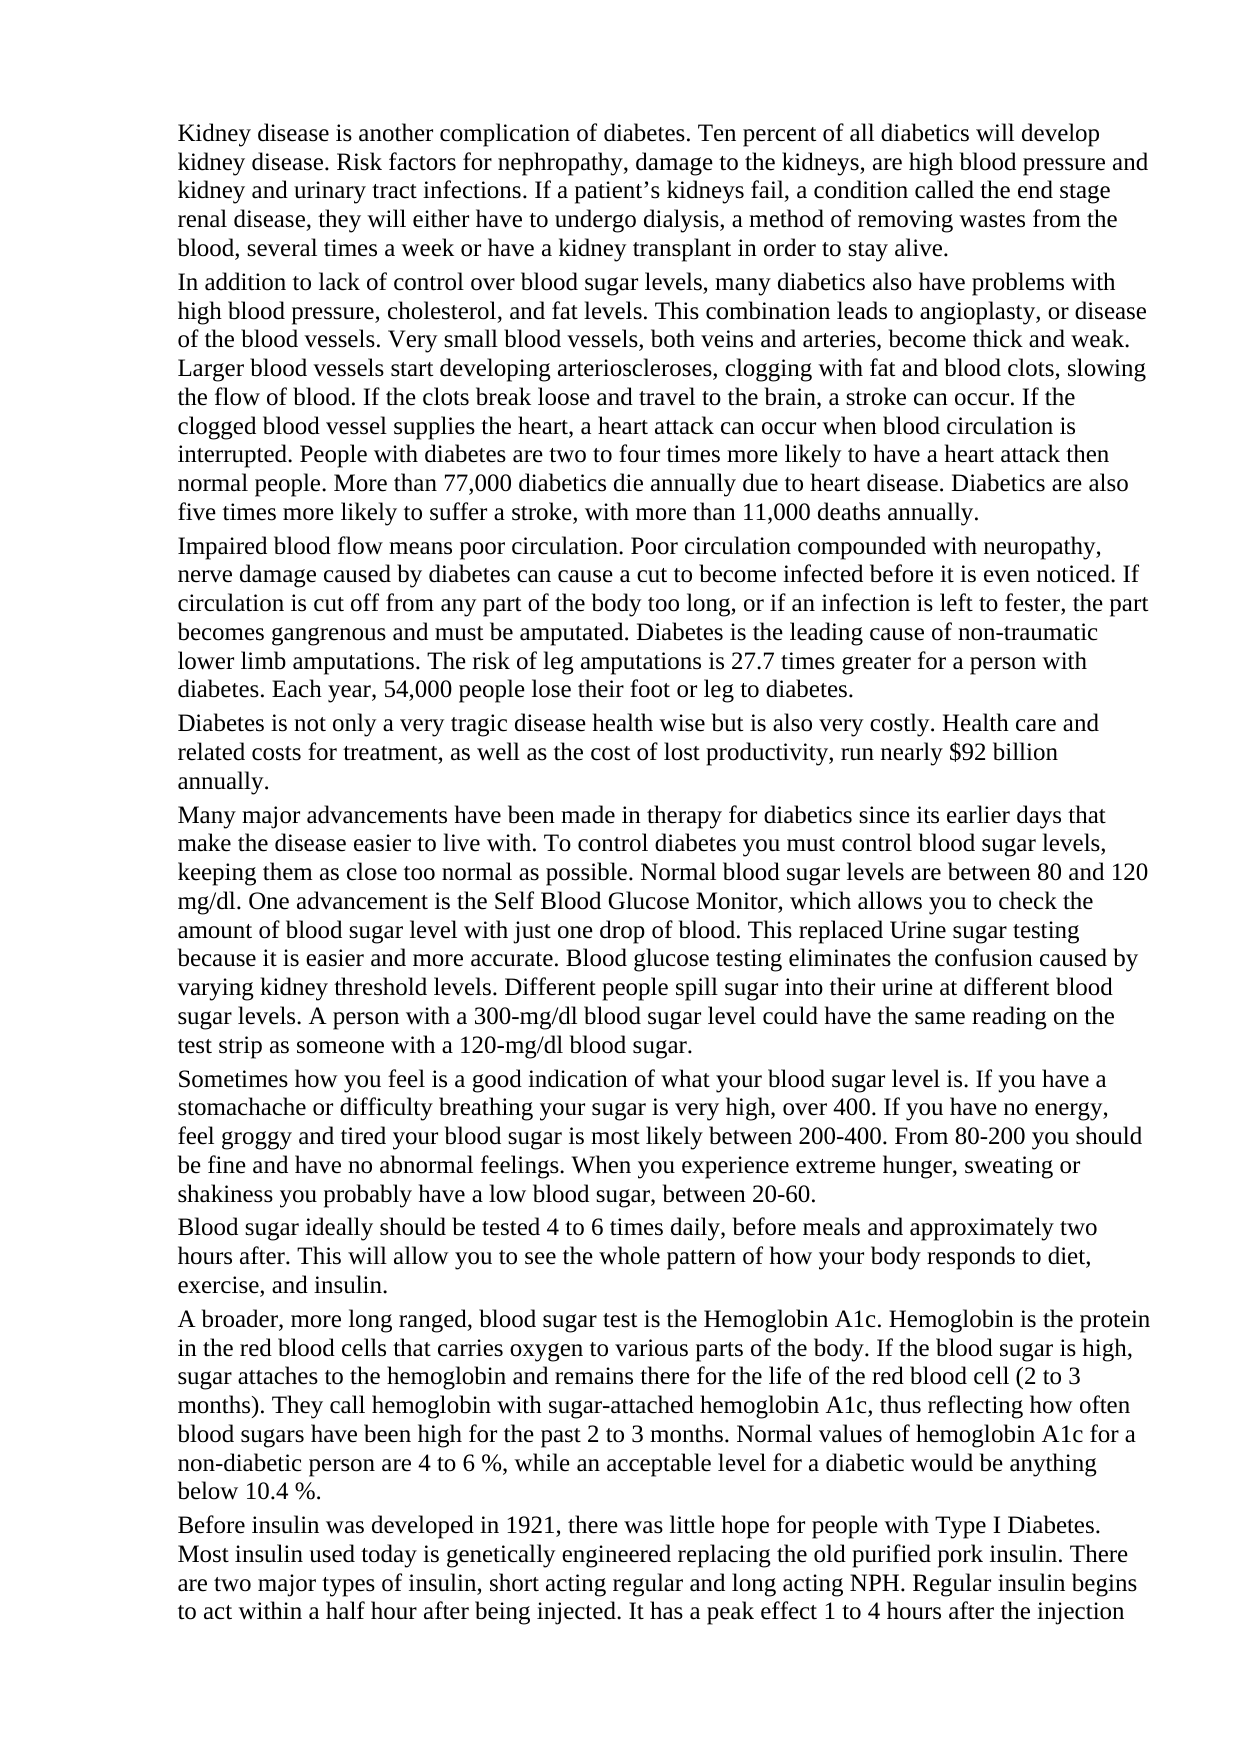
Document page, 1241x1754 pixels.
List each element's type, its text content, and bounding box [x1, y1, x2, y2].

text In addition to lack of control over blood sugar levels, many diabetics also have problems with high blood pressure, cholesterol, and fat levels. This combination leads to angioplasty, or disease of the blood vessels. Very small blood vessels, both veins and arteries, become thick and weak. Larger blood vessels start developing arterioscleroses, clogging with fat and blood clots, slowing the flow of blood. If the clots break loose and travel to the brain, a stroke can occur. If the clogged blood vessel supplies the heart, a heart attack can occur when blood circulation is interrupted. People with diabetes are two to four times more likely to have a heart attack then normal people. More than 77,000 diabetics die annually due to heart disease. Diabetics are also five times more likely to suffer a stroke, with more than 11,000 deaths annually. [177, 267, 1152, 526]
text Many major advancements have been made in therapy for diabetics since its earlier days that make the disease easier to live with. To control diabetes you must control blood sugar levels, keeping them as close too normal as possible. Normal blood sugar levels are between 80 and 120 mg/dl. One advancement is the Self Blood Glucose Monitor, which allows you to check the amount of blood sugar level with just one drop of blood. This replaced Urine sugar testing because it is easier and more accurate. Blood glucose testing eliminates the confusion caused by varying kidney threshold levels. Different people spill sugar into their urine at different blood sugar levels. A person with a 300-mg/dl blood sugar level could have the same reading on the test strip as someone with a 120-mg/dl blood sugar. [177, 800, 1152, 1058]
text A broader, more long ranged, blood sugar test is the Hemoglobin A1c. Hemoglobin is the protein in the red blood cells that carries oxygen to various parts of the body. If the blood sugar is high, sugar attaches to the hemoglobin and remains there for the life of the red blood cell (2 to 3 months). They call hemoglobin with sugar-attached hemoglobin A1c, thus reflecting how often blood sugars have been high for the past 2 to 3 months. Normal values of hemoglobin A1c for a non-diabetic person are 4 to 6 %, while an acceptable level for a diabetic would be anything below 10.4 %. [177, 1304, 1152, 1505]
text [177, 1510, 1152, 1625]
text Blood sugar ideally should be tested 4 to 6 times daily, before meals and approximately two hours after. This will allow you to see the whole pattern of how your body responds to diet, exercise, and insulin. [177, 1212, 1152, 1299]
text Kidney disease is another complication of diabetes. Ten percent of all diabetics will develop kidney disease. Risk factors for nephropathy, damage to the kidneys, are high blood pressure and kidney and urinary tract infections. If a patient’s kidneys fail, a condition called the end stage renal disease, they will either have to undergo dialysis, a method of removing wastes from the blood, several times a week or have a kidney transplant in order to stay alive. [177, 118, 1152, 262]
text Impaired blood flow means poor circulation. Poor circulation compounded with neuropathy, nerve damage caused by diabetes can cause a cut to become infected before it is even noticed. If circulation is cut off from any part of the body too long, or if an infection is left to fester, the part becomes gangrenous and must be amputated. Diabetes is the leading cause of non-traumatic lower limb amputations. The risk of leg amputations is 27.7 times greater for a person with diabetes. Each year, 54,000 people lose their foot or leg to diabetes. [177, 531, 1152, 703]
text Sometimes how you feel is a good indication of what your blood sugar level is. If you have a stomachache or difficulty breathing your sugar is very high, over 400. If you have no energy, feel groggy and tired your blood sugar is most likely between 200-400. From 80-200 you should be fine and have no abnormal feelings. When you experience extreme hunger, sweating or shakiness you probably have a low blood sugar, between 20-60. [177, 1064, 1152, 1207]
text Diabetes is not only a very tragic disease health wise but is also very costly. Health care and related costs for treatment, as well as the cost of lost productivity, run nearly $92 billion annually. [177, 708, 1152, 795]
